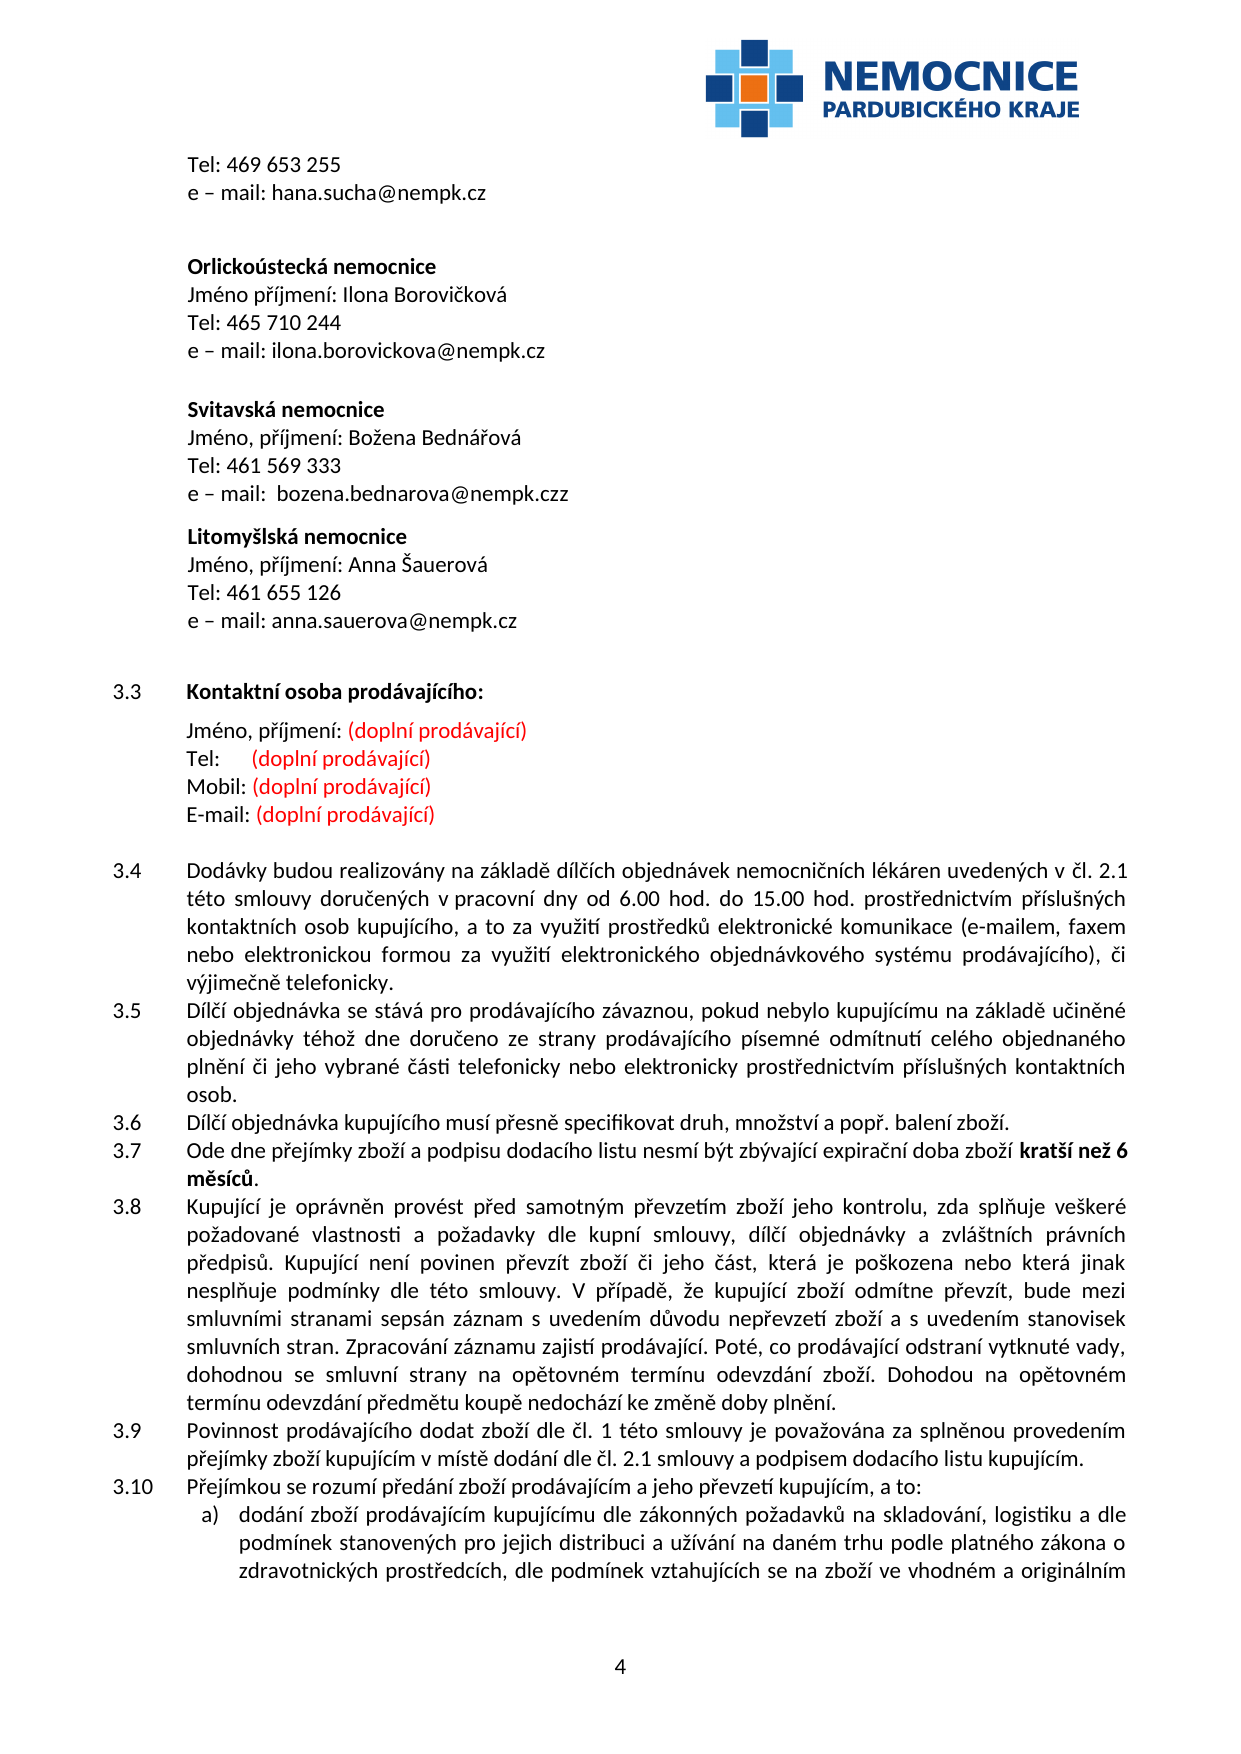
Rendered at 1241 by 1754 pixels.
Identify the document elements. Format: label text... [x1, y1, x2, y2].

text Tel: (doplní prodávající) [186, 744, 1128, 772]
text Mobil: (doplní prodávající) [186, 772, 1128, 800]
picture [704, 38, 1079, 139]
list Dílčí objednávka se stává pro prodávajícího závaznou, pokud nebylo kupujícímu na základě učiněné objednávky téhož dne doručeno ze strany prodávajícího písemné odmítnutí celého objednaného plnění či jeho vybrané části telefonicky nebo elektronicky prostřednictvím příslušných kontaktních osob. [112, 996, 1128, 1108]
list Přejímkou se rozumí předání zboží prodávajícím a jeho převzetí kupujícím, a to: [112, 1472, 1128, 1500]
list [201, 1500, 1128, 1584]
text e – mail: hana.sucha@nempk.cz [187, 178, 1128, 206]
text Svitavská nemocnice [187, 395, 1128, 423]
text E-mail: (doplní prodávající) [186, 800, 1128, 828]
list Jméno, příjmení: (doplní prodávající) [186, 716, 1128, 744]
text e – mail: bozena.bednarova@nempk.czz [187, 479, 1128, 507]
text e – mail: ilona.borovickova@nempk.cz [187, 336, 1128, 364]
text Jméno, příjmení: Anna Šauerová [187, 550, 1128, 578]
text e – mail: anna.sauerova@nempk.cz [187, 606, 1128, 634]
text Jméno, příjmení: Božena Bednářová [187, 423, 1128, 451]
text Litomyšlská nemocnice [187, 522, 1128, 550]
text Tel: 461 569 333 [187, 451, 1128, 479]
list Ode dne přejímky zboží a podpisu dodacího listu nesmí být zbývající expirační doba zboží kratší než 6 měsíců. [112, 1136, 1128, 1192]
text Orlickoústecká nemocnice [187, 252, 1128, 280]
text Tel: 461 655 126 [187, 578, 1128, 606]
text Tel: 469 653 255 [187, 150, 1128, 178]
list Povinnost prodávajícího dodat zboží dle čl. 1 této smlouvy je považována za splněnou provedením přejímky zboží kupujícím v místě dodání dle čl. 2.1 smlouvy a podpisem dodacího listu kupujícím. [112, 1416, 1128, 1472]
list Kontaktní osoba prodávajícího: [112, 677, 1128, 706]
list Kupující je oprávněn provést před samotným převzetím zboží jeho kontrolu, zda splňuje veškeré požadované vlastnosti a požadavky dle kupní smlouvy, dílčí objednávky a zvláštních právních předpisů. Kupující není povinen převzít zboží či jeho část, která je poškozena nebo která jinak nesplňuje podmínky dle této smlouvy. V případě, že kupující zboží odmítne převzít, bude mezi smluvními stranami sepsán záznam s uvedením důvodu nepřevzetí zboží a s uvedením stanovisek smluvních stran. Zpracování záznamu zajistí prodávající. Poté, co prodávající odstraní vytknuté vady, dohodnou se smluvní strany na opětovném termínu odevzdání zboží. Dohodou na opětovném termínu odevzdání předmětu koupě nedochází ke změně doby plnění. [112, 1192, 1128, 1416]
text Jméno příjmení: Ilona Borovičková [187, 280, 1128, 308]
text Tel: 465 710 244 [187, 308, 1128, 336]
list Dodávky budou realizovány na základě dílčích objednávek nemocničních lékáren uvedených v čl. 2.1 této smlouvy doručených v pracovní dny od 6.00 hod. do 15.00 hod. prostřednictvím příslušných kontaktních osob kupujícího, a to za využití prostředků elektronické komunikace (e-mailem, faxem nebo elektronickou formou za využití elektronického objednávkového systému prodávajícího), či výjimečně telefonicky. [112, 856, 1128, 996]
list Dílčí objednávka kupujícího musí přesně specifikovat druh, množství a popř. balení zboží. [112, 1108, 1128, 1136]
